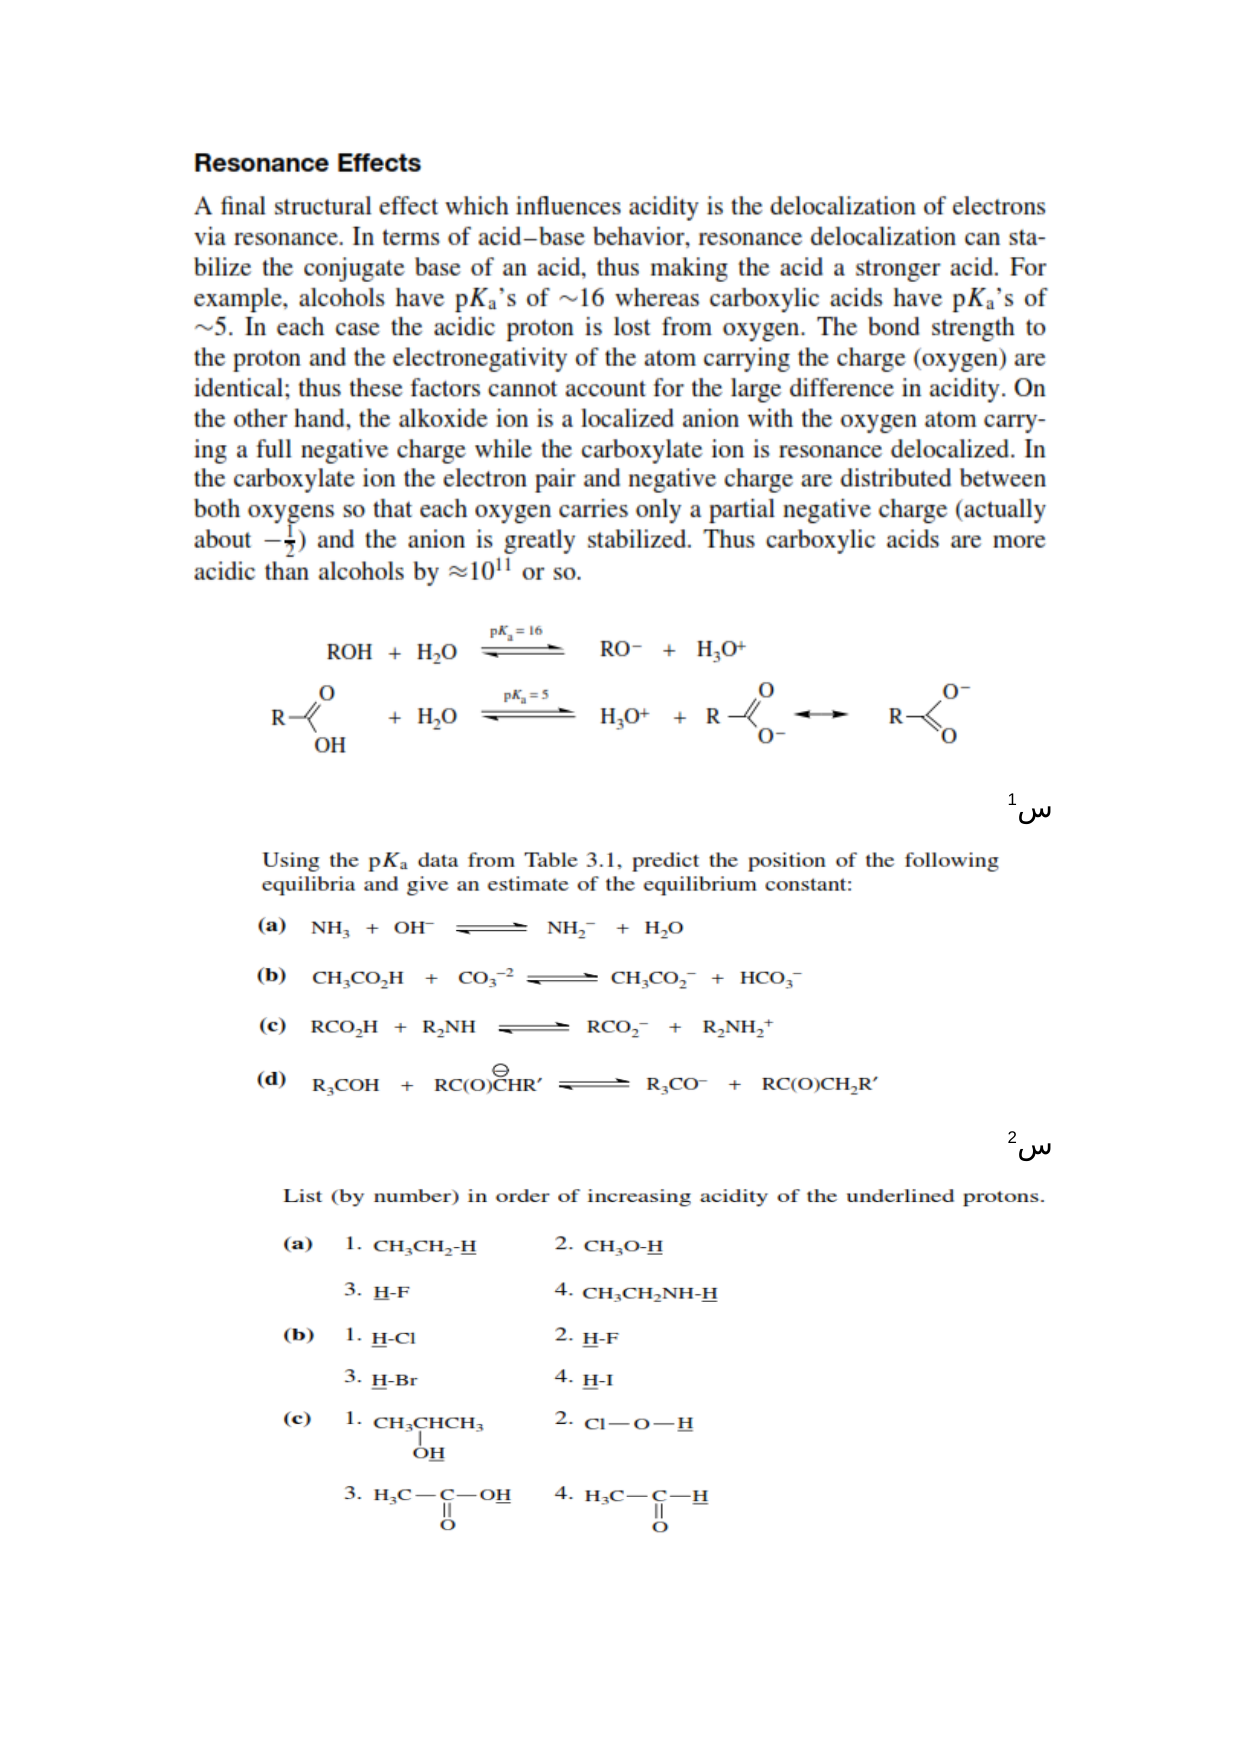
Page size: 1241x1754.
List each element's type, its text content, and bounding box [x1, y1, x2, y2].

text س2 [187, 1127, 1053, 1161]
text س1 [187, 790, 1053, 823]
picture [246, 849, 1053, 1103]
picture [271, 1186, 1053, 1542]
picture [187, 150, 1053, 765]
